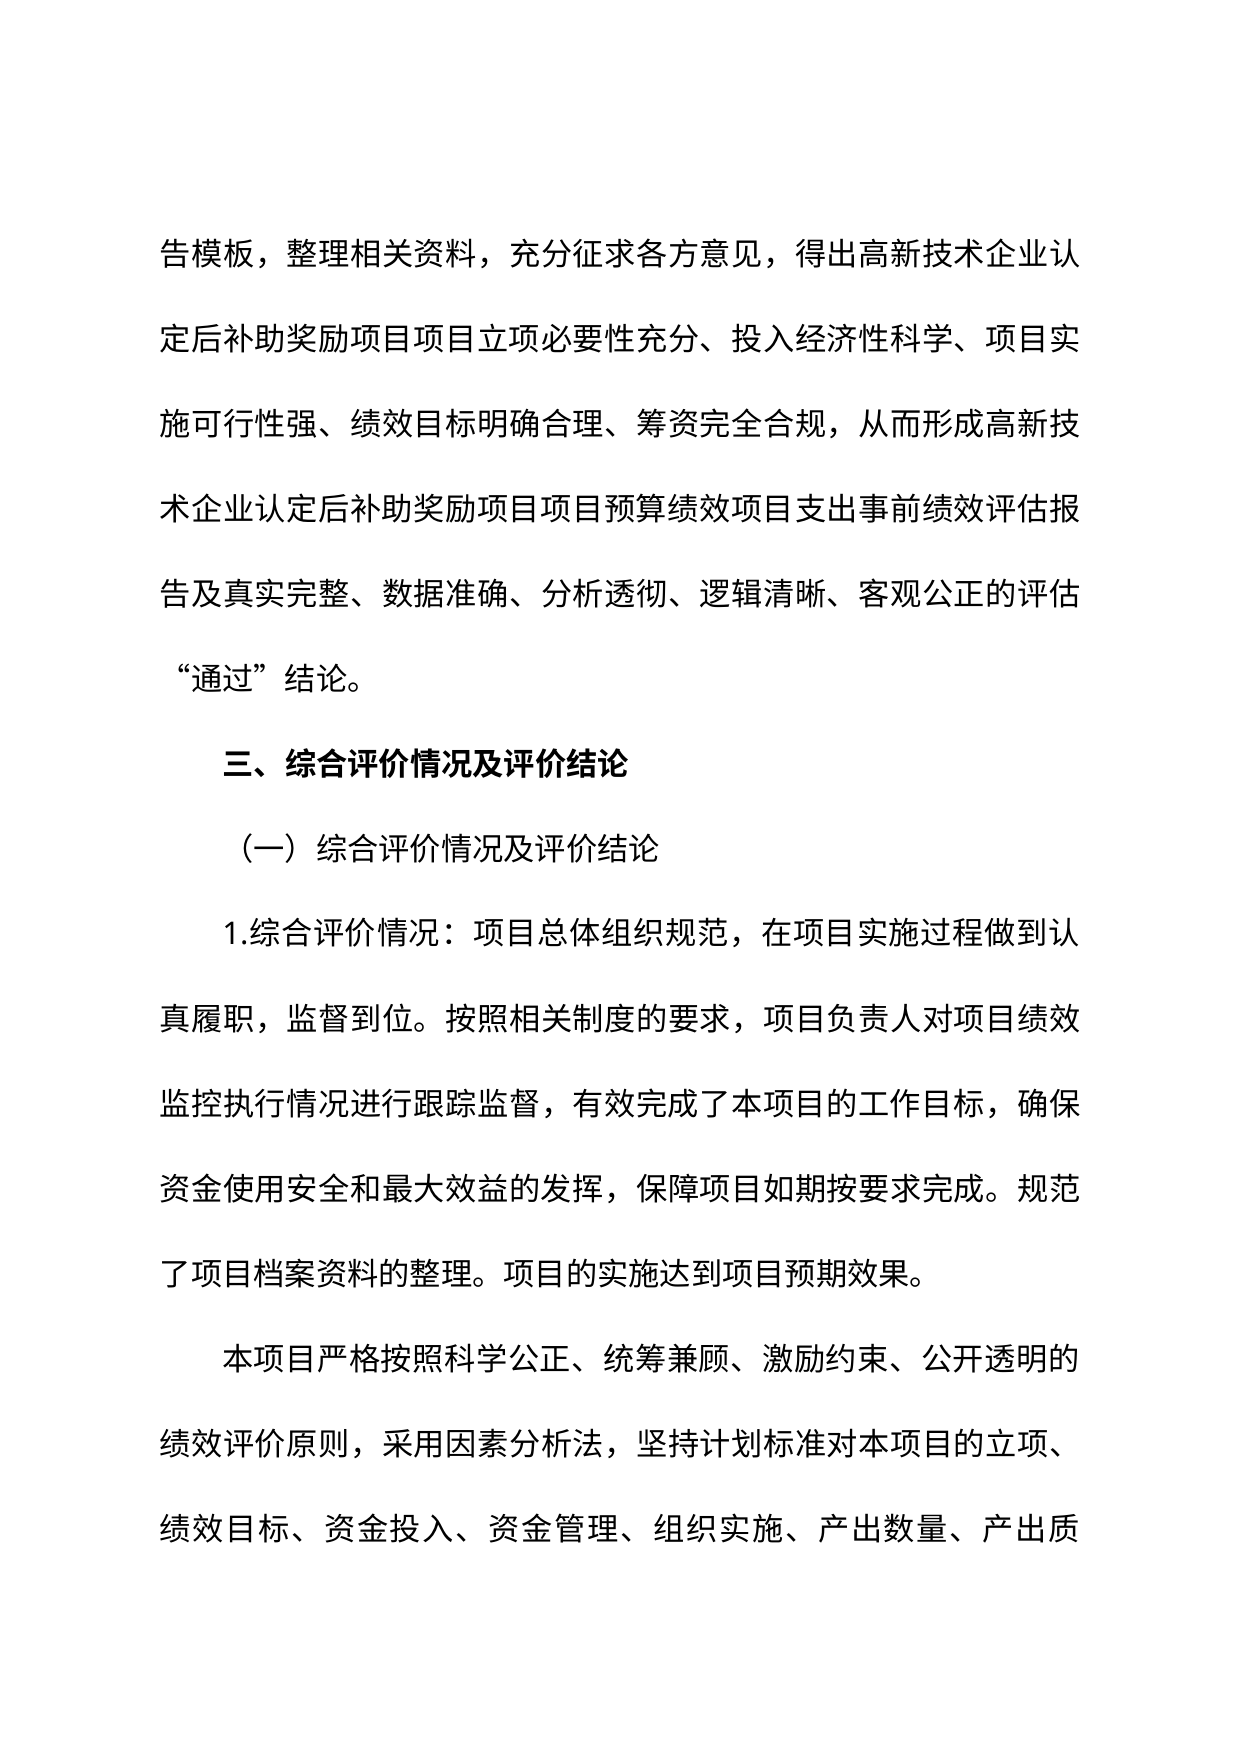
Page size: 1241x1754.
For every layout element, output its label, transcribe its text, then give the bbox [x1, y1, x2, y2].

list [159, 209, 1081, 719]
text 1.综合评价情况：项目总体组织规范，在项目实施过程做到认真履职，监督到位。按照相关制度的要求，项目负责人对项目绩效监控执行情况进行跟踪监督，有效完成了本项目的工作目标，确保资金使用安全和最大效益的发挥，保障项目如期按要求完成。规范了项目档案资料的整理。项目的实施达到项目预期效果。 [159, 889, 1081, 1314]
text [159, 1314, 1081, 1569]
subtitle 三、综合评价情况及评价结论 [159, 719, 1081, 804]
subtitle （一）综合评价情况及评价结论 [159, 804, 1081, 889]
